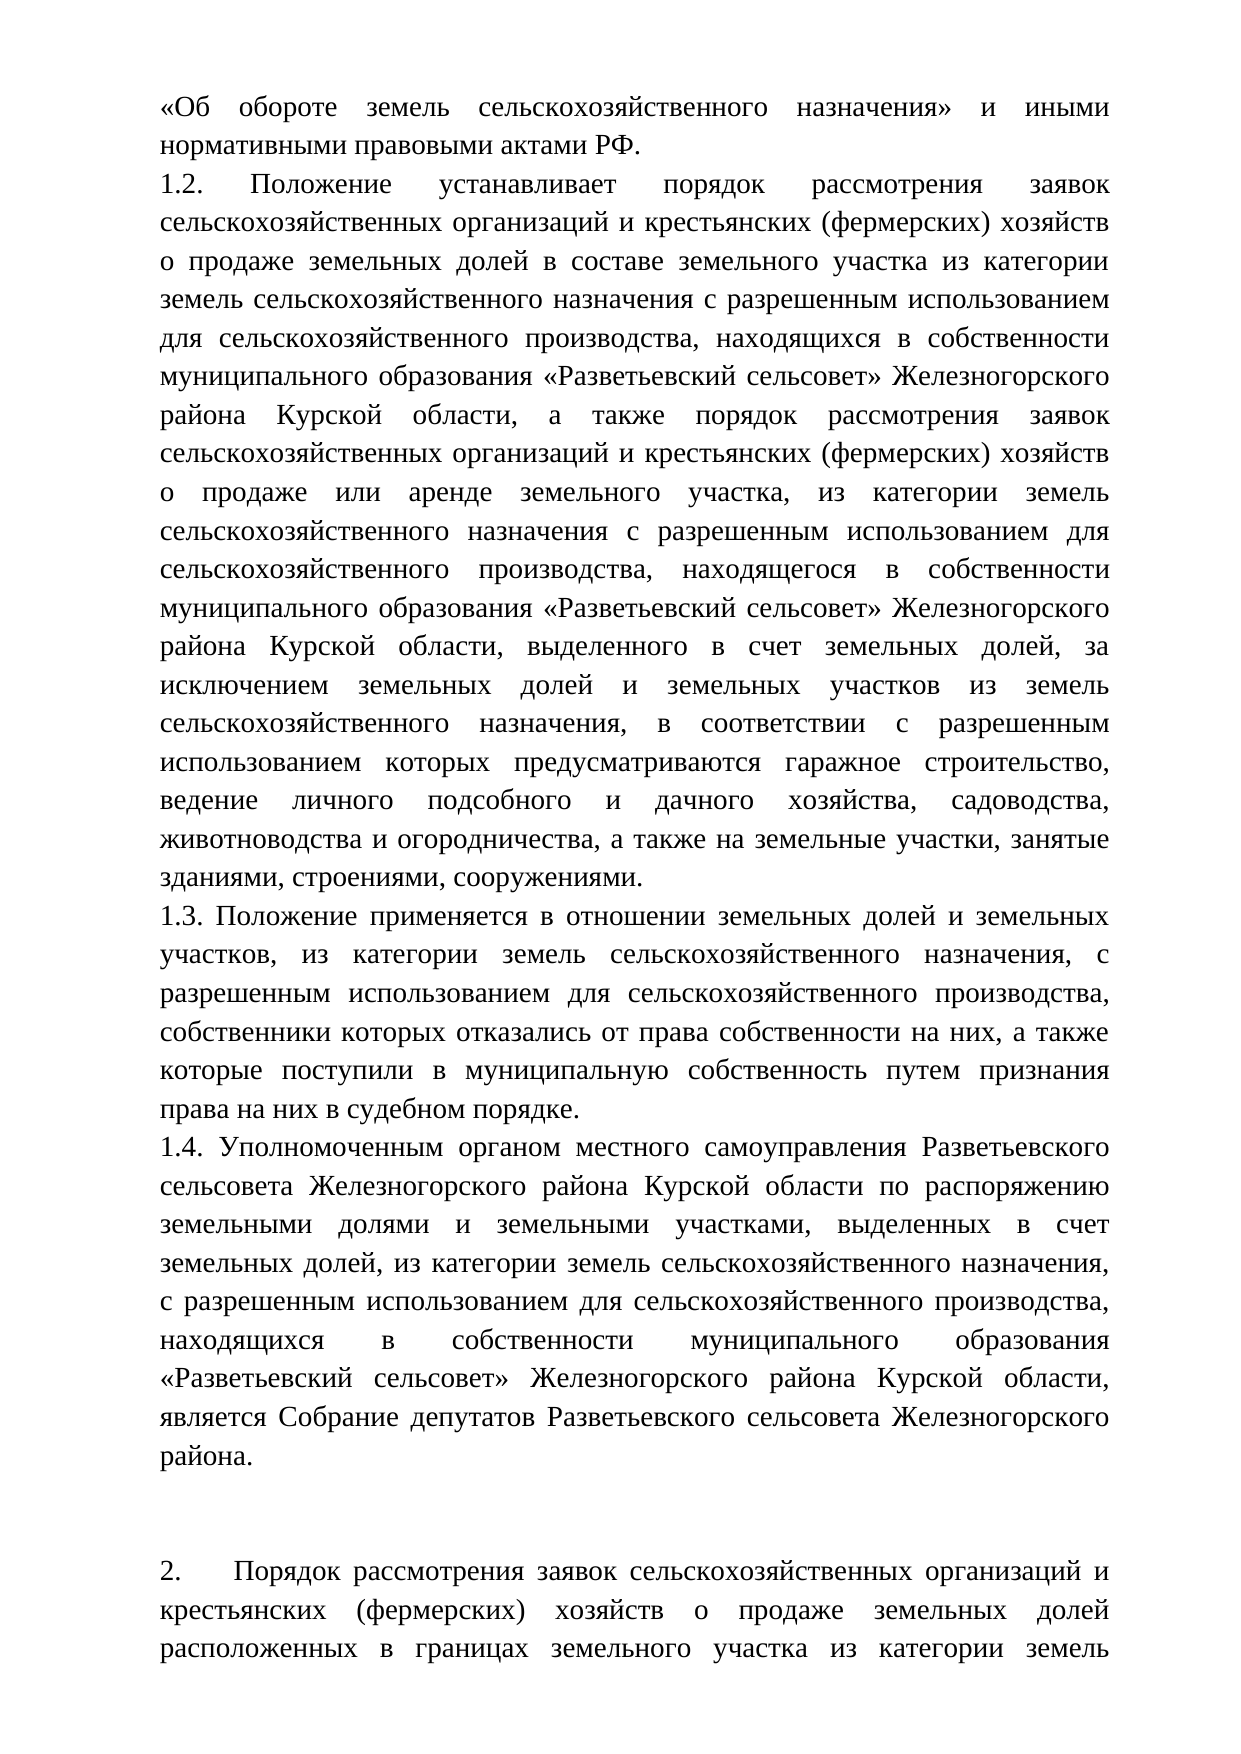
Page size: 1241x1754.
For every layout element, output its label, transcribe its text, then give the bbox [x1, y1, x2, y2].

text 1.3. Положение применяется в отношении земельных долей и земельных участков, из категории земель сельскохозяйственного назначения, с разрешенным использованием для сельскохозяйственного производства, собственники которых отказались от права собственности на них, а также которые поступили в муниципальную собственность путем признания права на них в судебном порядке. [159, 898, 1110, 1124]
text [159, 1553, 1110, 1664]
text 1.4. Уполномоченным органом местного самоуправления Разветьевского сельсовета Железногорского района Курской области по распоряжению земельными долями и земельными участками, выделенных в счет земельных долей, из категории земель сельскохозяйственного назначения, с разрешенным использованием для сельскохозяйственного производства, находящихся в собственности муниципального образования «Разветьевский сельсовет» Железногорского района Курской области, является Собрание депутатов Разветьевского сельсовета Железногорского района. [159, 1129, 1110, 1471]
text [159, 89, 1110, 161]
text 1.2. Положение устанавливает порядок рассмотрения заявок сельскохозяйственных организаций и крестьянских (фермерских) хозяйств о продаже земельных долей в составе земельного участка из категории земель сельскохозяйственного назначения с разрешенным использованием для сельскохозяйственного производства, находящихся в собственности муниципального образования «Разветьевский сельсовет» Железногорского района Курской области, а также порядок рассмотрения заявок сельскохозяйственных организаций и крестьянских (фермерских) хозяйств о продаже или аренде земельного участка, из категории земель сельскохозяйственного назначения с разрешенным использованием для сельскохозяйственного производства, находящегося в собственности муниципального образования «Разветьевский сельсовет» Железногорского района Курской области, выделенного в счет земельных долей, за исключением земельных долей и земельных участков из земель сельскохозяйственного назначения, в соответствии с разрешенным использованием которых предусматриваются гаражное строительство, ведение личного подсобного и дачного хозяйства, садоводства, животноводства и огородничества, а также на земельные участки, занятые зданиями, строениями, сооружениями. [159, 166, 1110, 893]
